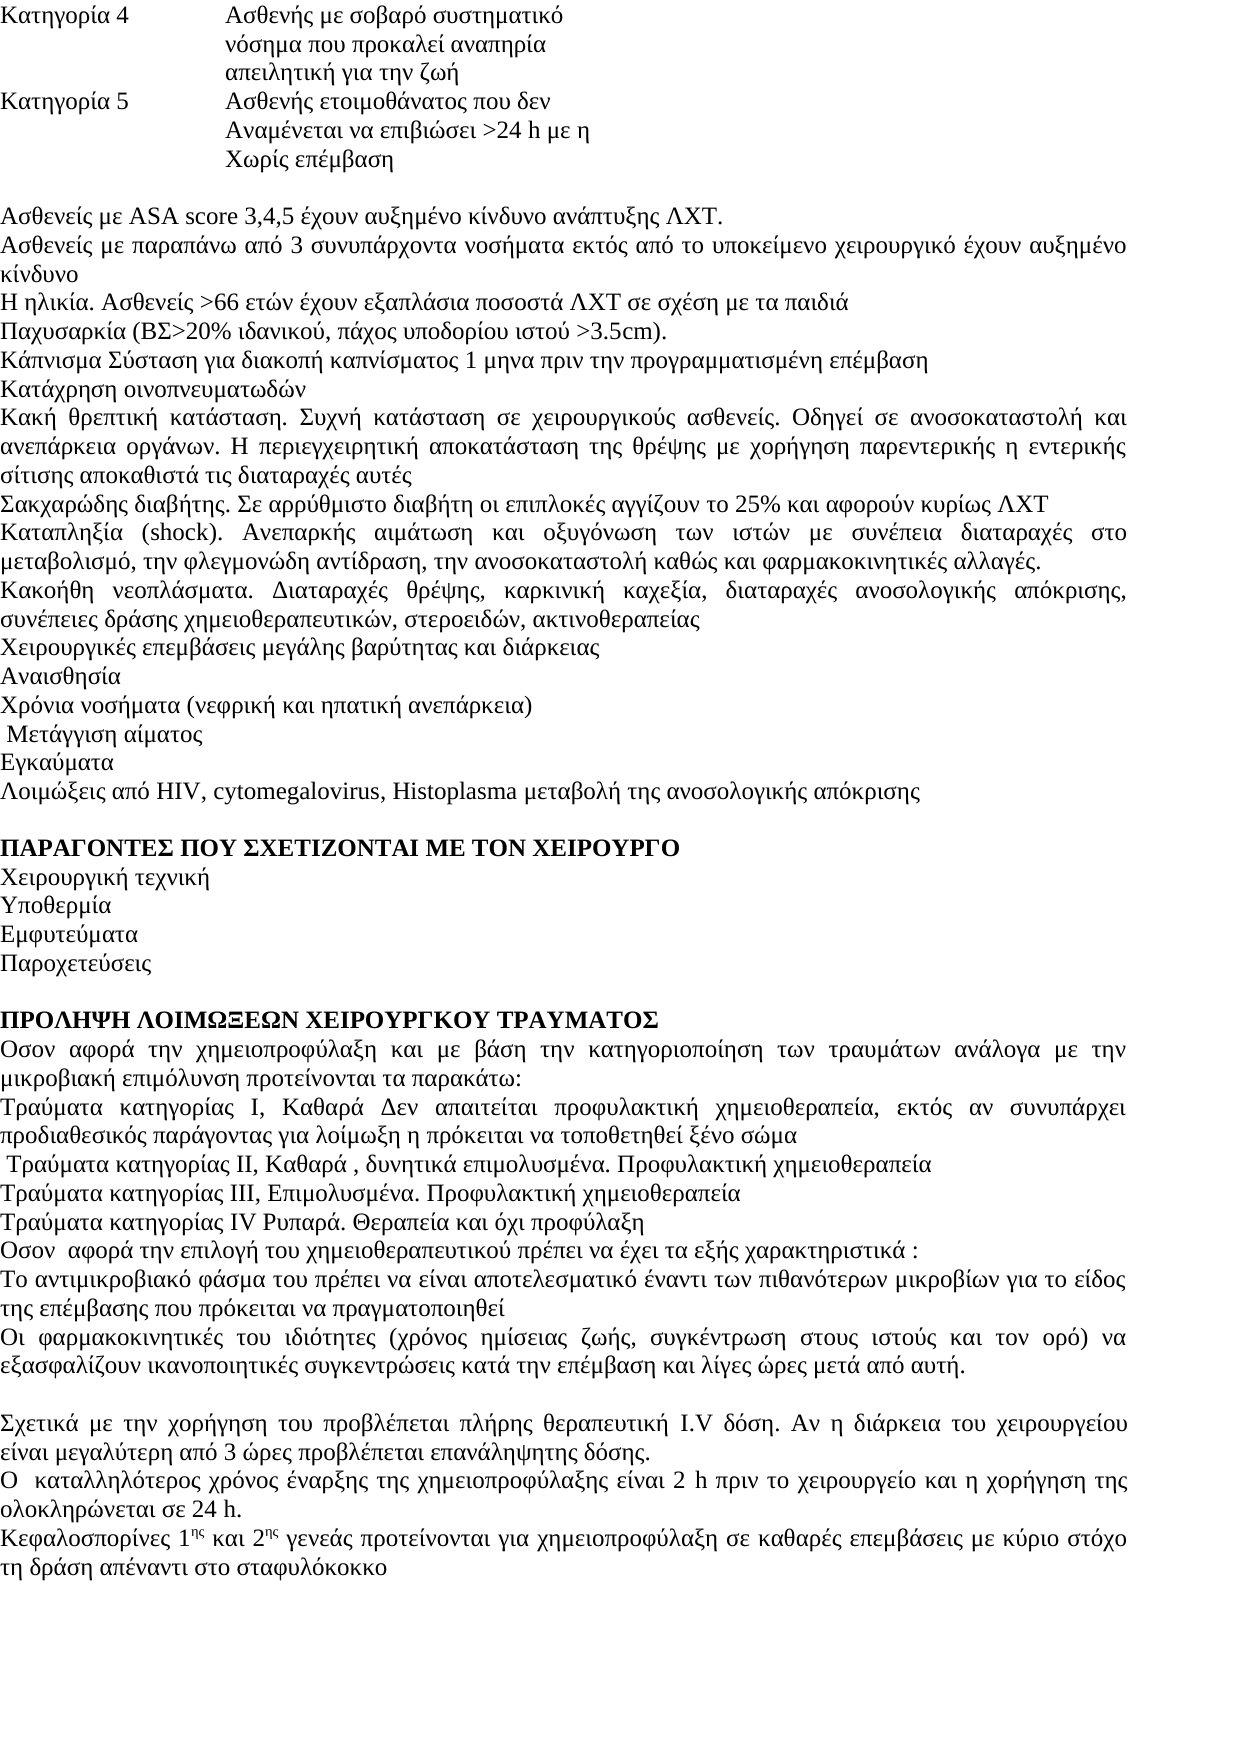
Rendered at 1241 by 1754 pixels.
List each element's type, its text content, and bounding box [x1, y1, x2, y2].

text Κατηγορία 4 Ασθενής με σοβαρό συστηματικό [0, 0, 1128, 29]
text Αναμένεται να επιβιώσει >24 h με η [0, 115, 1128, 144]
text Παροχετεύσεις [0, 948, 1128, 977]
text Χωρίς επέμβαση [0, 144, 1128, 172]
text Εγκαύματα [0, 747, 1128, 776]
text απειλητική για την ζωή [0, 57, 1128, 86]
text Χειρουργική τεχνική [0, 862, 1128, 891]
text Καταπληξία (shock). Ανεπαρκής αιμάτωση και οξυγόνωση των ιστών με συνέπεια διαταραχές στο μεταβολισμό, την φλεγμονώδη αντίδραση, την ανοσοκαταστολή καθώς και φαρμακοκινητικές αλλαγές. [0, 517, 1128, 575]
text ΠΡΟΛΗΨΗ ΛΟΙΜΩΞΕΩΝ ΧΕΙΡΟΥΡΓΚΟΥ ΤΡΑΥΜΑΤΟΣ [0, 1006, 1128, 1034]
text Ασθενείς με παραπάνω από 3 συνυπάρχοντα νοσήματα εκτός από το υποκείμενο χειρουργικό έχουν αυξημένο κίνδυνο [0, 230, 1128, 287]
text Αναισθησία [0, 661, 1128, 690]
text Παχυσαρκία (ΒΣ>20% ιδανικού, πάχος υποδορίου ιστού >3.5cm). [0, 316, 1128, 345]
text Τραύματα κατηγορίας IV Ρυπαρά. Θεραπεία και όχι προφύλαξη [0, 1207, 1128, 1236]
text Χειρουργικές επεμβάσεις μεγάλης βαρύτητας και διάρκειας [0, 632, 1128, 661]
text Ασθενείς με ΑSA score 3,4,5 έχουν αυξημένο κίνδυνο ανάπτυξης ΛΧΤ. [0, 201, 1128, 230]
text Λοιμώξεις από HIV, cytomegalovirus, Histoplasma μεταβολή της ανοσολογικής απόκρισης [0, 776, 1128, 805]
text Κατηγορία 5 Ασθενής ετοιμοθάνατος που δεν [0, 86, 1128, 115]
text Κατάχρηση οινοπνευματωδών [0, 374, 1128, 402]
list Οι φαρμακοκινητικές του ιδιότητες (χρόνος ημίσειας ζωής, συγκέντρωση στους ιστούς και τον ορό) να εξασφαλίζουν ικανοποιητικές συγκεντρώσεις κατά την επέμβαση και λίγες ώρες μετά από αυτή. [0, 1322, 1128, 1379]
text Η ηλικία. Ασθενείς >66 ετών έχουν εξαπλάσια ποσοστά ΛΧΤ σε σχέση με τα παιδιά [0, 287, 1128, 316]
text Κάπνισμα Σύσταση για διακοπή καπνίσματος 1 μηνα πριν την προγραμματισμένη επέμβαση [0, 345, 1128, 374]
list Ο καταλληλότερος χρόνος έναρξης της χημειοπροφύλαξης είναι 2 h πριν το χειρουργείο και η χορήγηση της ολοκληρώνεται σε 24 h. [0, 1466, 1128, 1523]
text Τραύματα κατηγορίας ΙΙ, Καθαρά , δυνητικά επιμολυσμένα. Προφυλακτική χημειοθεραπεία [0, 1149, 1128, 1178]
text Τραύματα κατηγορίας ΙΙΙ, Επιμολυσμένα. Προφυλακτική χημειοθεραπεία [0, 1178, 1128, 1207]
text Χρόνια νοσήματα (νεφρική και ηπατική ανεπάρκεια) [0, 690, 1128, 719]
text Εμφυτεύματα [0, 919, 1128, 948]
text Κακή θρεπτική κατάσταση. Συχνή κατάσταση σε χειρουργικούς ασθενείς. Οδηγεί σε ανοσοκαταστολή και ανεπάρκεια οργάνων. Η περιεγχειρητική αποκατάσταση της θρέψης με χορήγηση παρεντερικής η εντερικής σίτισης αποκαθιστά τις διαταραχές αυτές [0, 402, 1128, 489]
text Kακοήθη νεοπλάσματα. Διαταραχές θρέψης, καρκινική καχεξία, διαταραχές ανοσολογικής απόκρισης, συνέπειες δράσης χημειοθεραπευτικών, στεροειδών, ακτινοθεραπείας [0, 575, 1128, 632]
text Οσον αφορά την επιλογή του χημειοθεραπευτικού πρέπει να έχει τα εξής χαρακτηριστικά : [0, 1236, 1128, 1264]
list Το αντιμικροβιακό φάσμα του πρέπει να είναι αποτελεσματικό έναντι των πιθανότερων μικροβίων για το είδος της επέμβασης που πρόκειται να πραγματοποιηθεί [0, 1264, 1128, 1322]
list Κεφαλοσπορίνες 1ης και 2ης γενεάς προτείνονται για χημειοπροφύλαξη σε καθαρές επεμβάσεις με κύριο στόχο τη δράση απέναντι στο σταφυλόκοκκο [0, 1523, 1128, 1581]
text Οσον αφορά την χημειοπροφύλαξη και με βάση την κατηγοριοποίηση των τραυμάτων ανάλογα με την μικροβιακή επιμόλυνση προτείνονται τα παρακάτω: [0, 1034, 1128, 1092]
text Μετάγγιση αίματος [0, 719, 1128, 747]
text ΠΑΡΑΓΟΝΤΕΣ ΠΟΥ ΣΧΕΤΙΖΟΝΤΑΙ ΜΕ ΤΟΝ ΧΕΙΡΟΥΡΓΟ [0, 833, 1128, 862]
list Σχετικά με την χορήγηση του προβλέπεται πλήρης θεραπευτική I.V δόση. Αν η διάρκεια του χειρουργείου είναι μεγαλύτερη από 3 ώρες προβλέπεται επανάληψητης δόσης. [0, 1408, 1128, 1466]
text Σακχαρώδης διαβήτης. Σε αρρύθμιστο διαβήτη οι επιπλοκές αγγίζουν το 25% και αφορούν κυρίως ΛΧΤ [0, 489, 1128, 517]
text νόσημα που προκαλεί αναπηρία [0, 29, 1128, 57]
text Τραύματα κατηγορίας Ι, Καθαρά Δεν απαιτείται προφυλακτική χημειοθεραπεία, εκτός αν συνυπάρχει προδιαθεσικός παράγοντας για λοίμωξη η πρόκειται να τοποθετηθεί ξένο σώμα [0, 1092, 1128, 1149]
text Υποθερμία [0, 891, 1128, 919]
